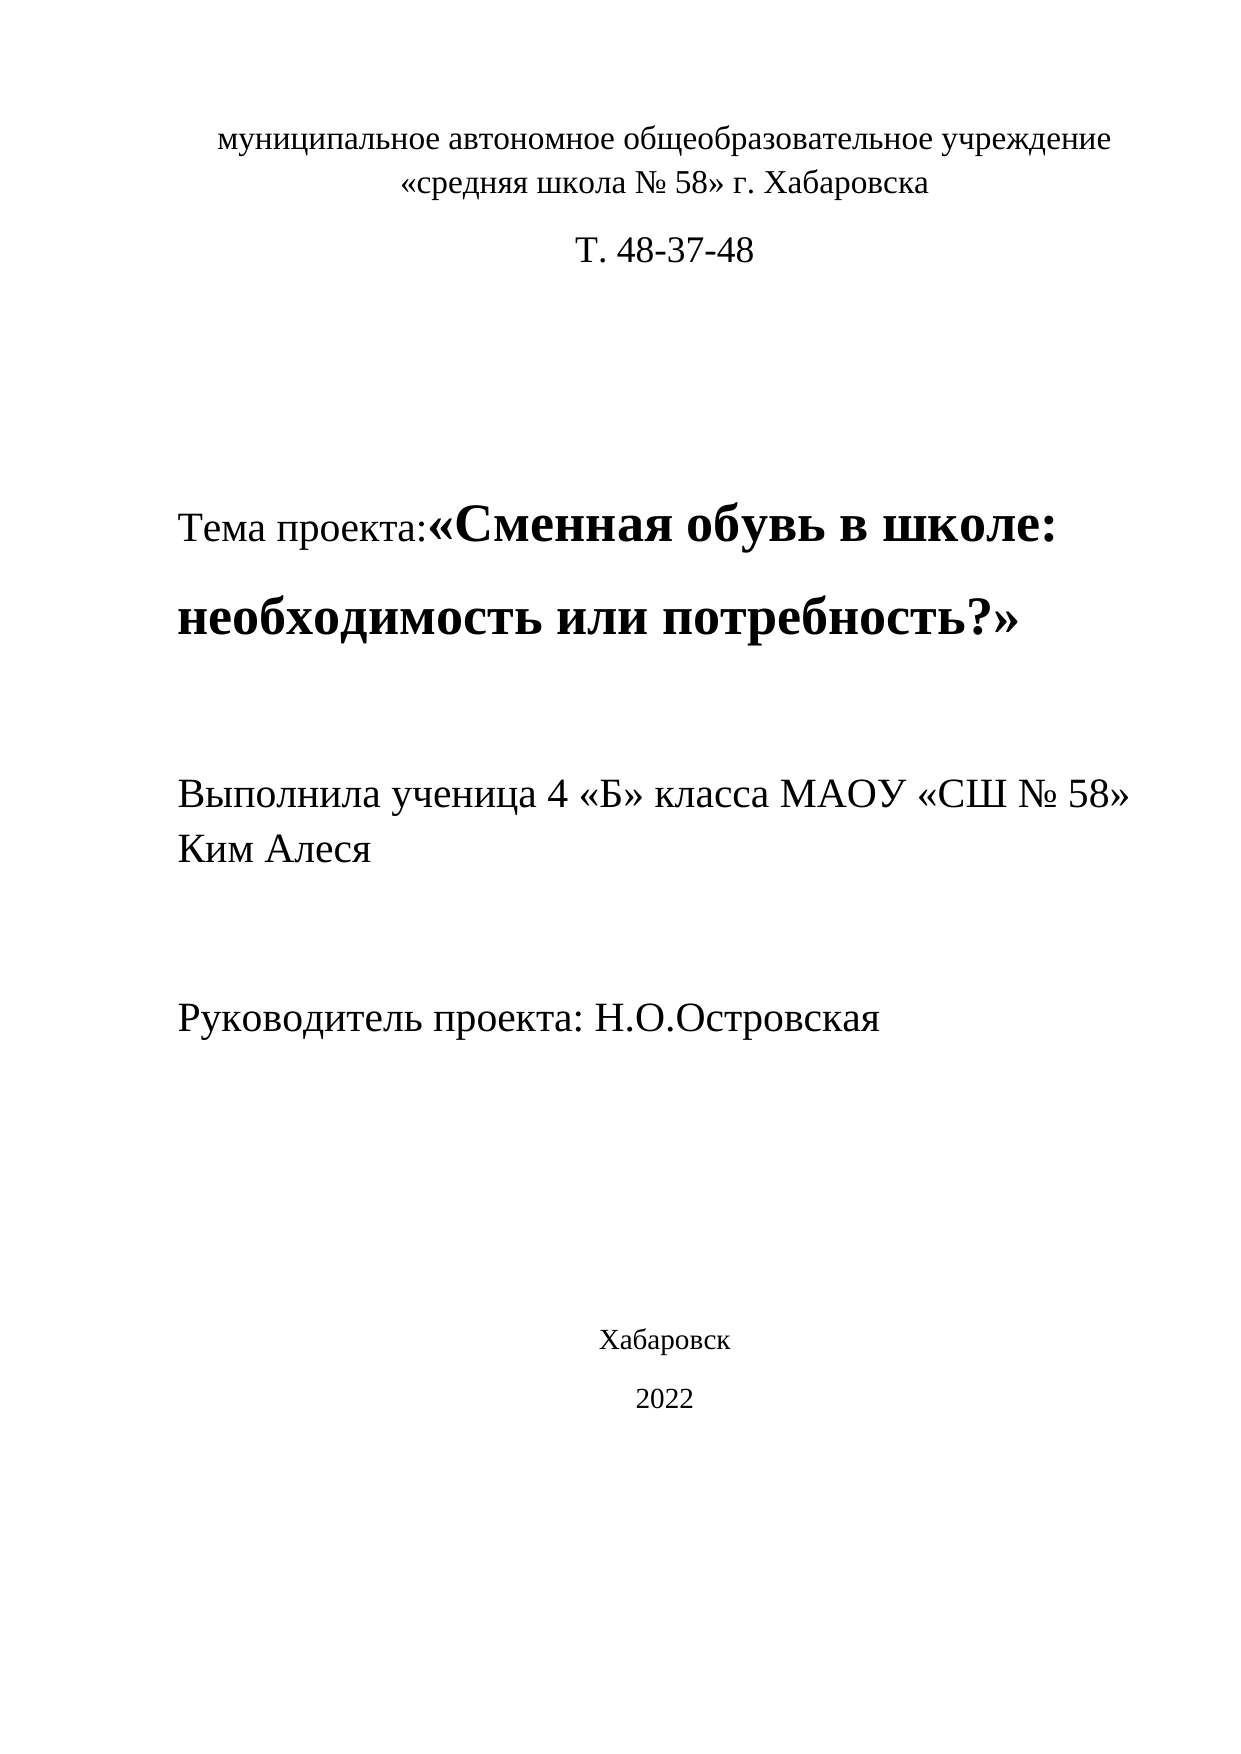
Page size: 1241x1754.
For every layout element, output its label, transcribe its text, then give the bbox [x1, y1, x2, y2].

text Тема проекта:«Сменная обувь в школе: [177, 491, 1152, 554]
text Руководитель проекта: Н.О.Островская [177, 992, 1152, 1040]
text необходимость или потребность?» [177, 584, 1152, 646]
text 2022 [177, 1381, 1152, 1415]
text Выполнила ученица 4 «Б» класса МАОУ «СШ № 58» Ким Алеся [177, 768, 1152, 872]
text Хабаровск [177, 1322, 1152, 1356]
text муниципальное автономное общеобразовательное учреждение «средняя школа № 58» г. Хабаровска [177, 118, 1152, 201]
text Т. 48-37-48 [177, 227, 1152, 270]
